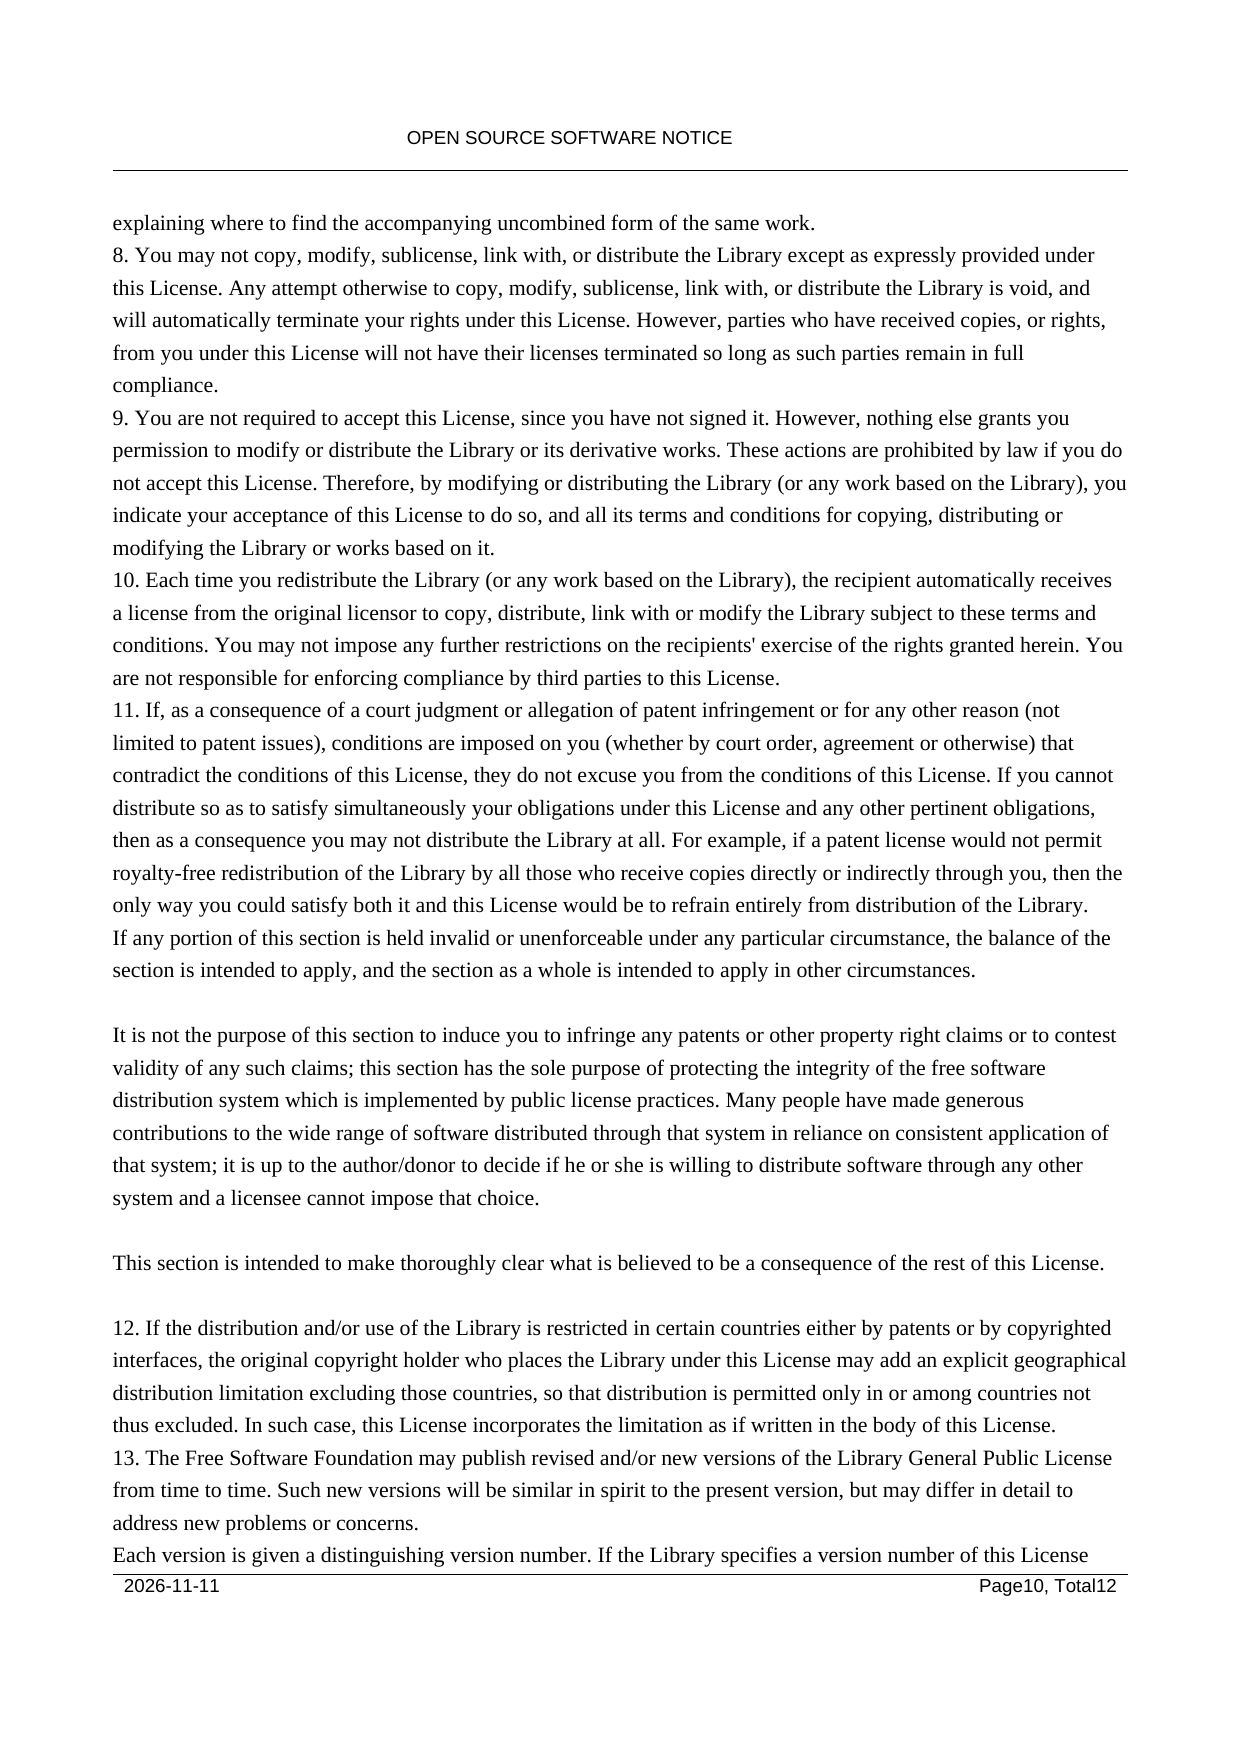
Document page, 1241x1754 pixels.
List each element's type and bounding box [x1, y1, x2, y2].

text [112, 206, 1128, 1571]
